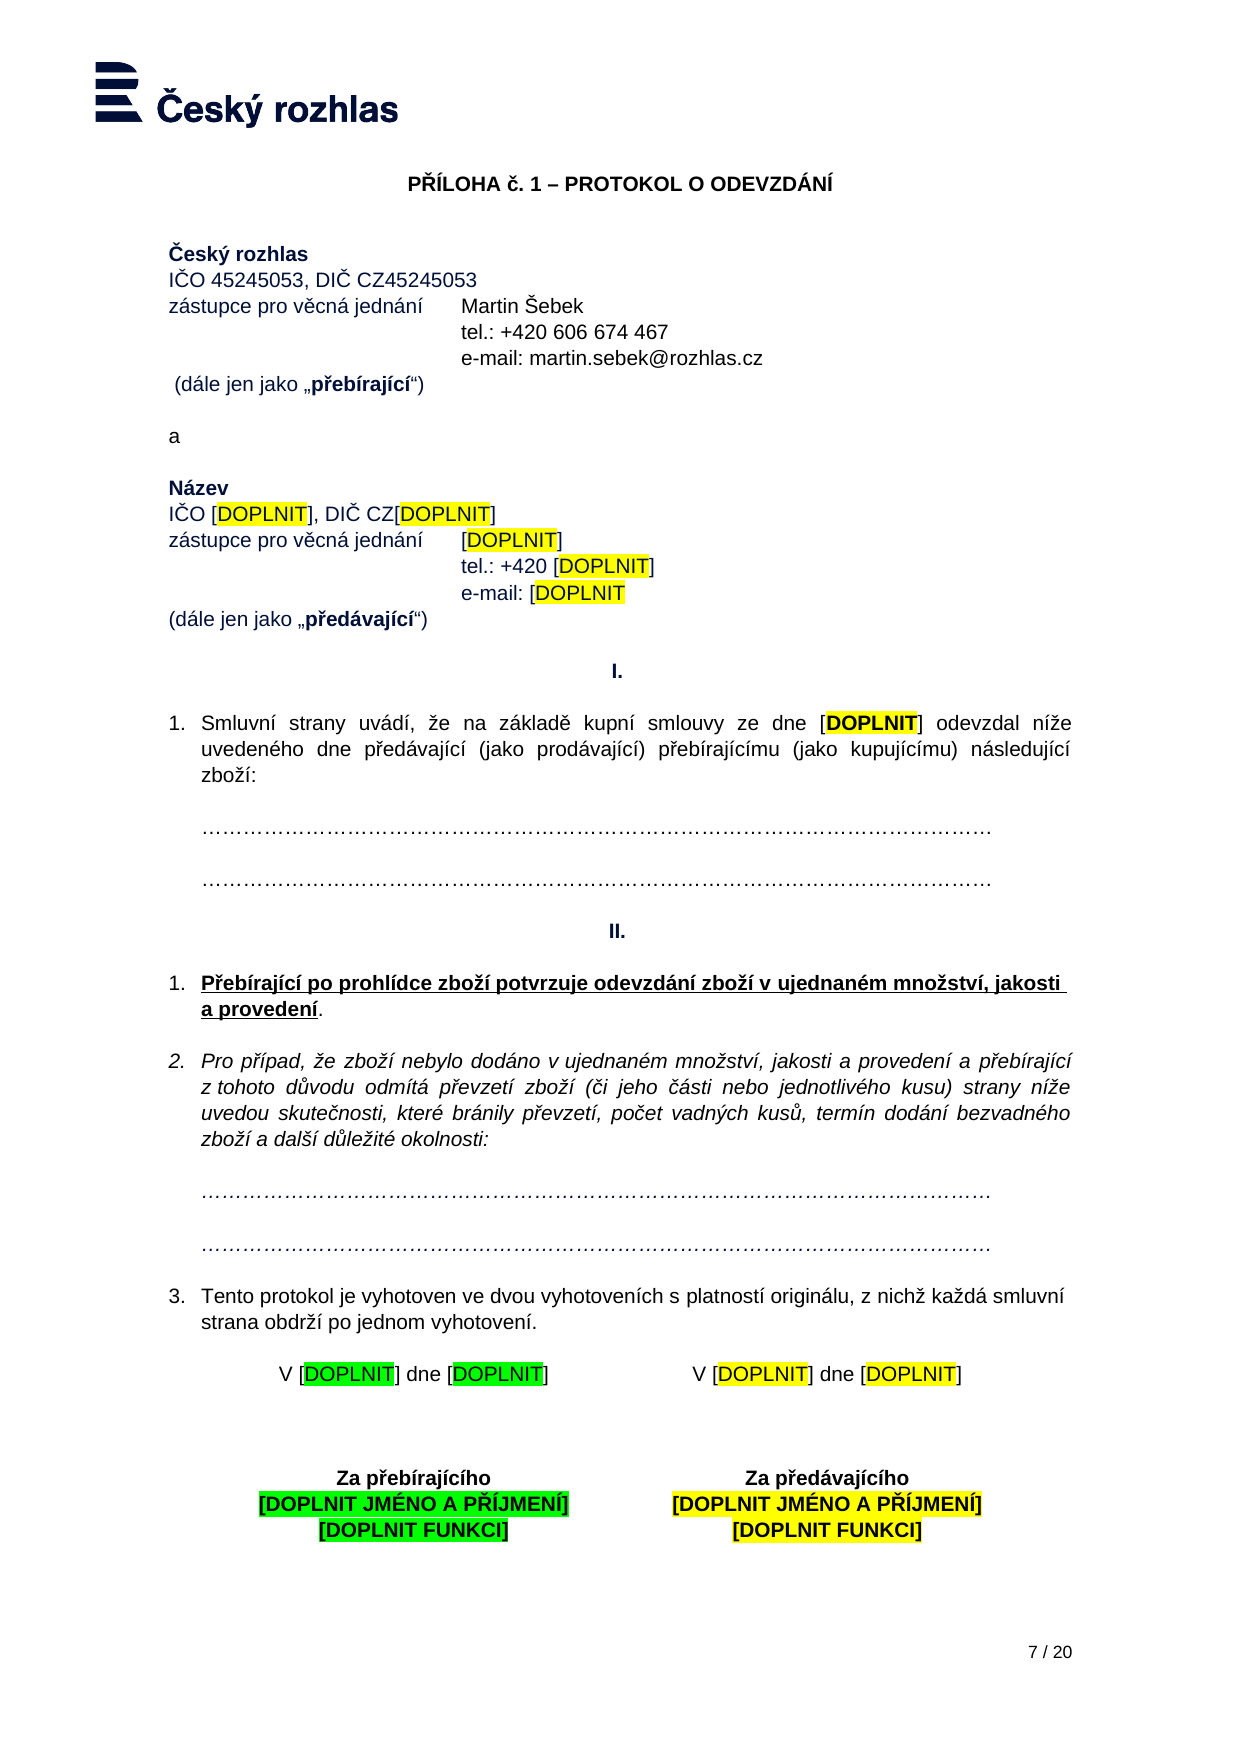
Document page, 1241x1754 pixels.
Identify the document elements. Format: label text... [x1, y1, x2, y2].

list …………………………………………………………………………………………………… [201, 813, 1072, 839]
text e-mail: martin.sebek@rozhlas.cz [168, 345, 1072, 371]
table_header V [DOPLNIT] dne [DOPLNIT] [207, 1360, 621, 1386]
text (dále jen jako „přebírající“) [168, 371, 1072, 397]
text IČO [DOPLNIT], DIČ CZ[DOPLNIT] [168, 501, 1072, 527]
list Pro případ, že zboží nebylo dodáno v ujednaném množství, jakosti a provedení a přebírající z tohoto důvodu odmítá převzetí zboží (či jeho části nebo jednotlivého kusu) strany níže uvedou skutečnosti, které bránily převzetí, počet vadných kusů, termín dodání bezvadného zboží a další důležité okolnosti: [168, 1048, 1072, 1152]
text Český rozhlas [168, 241, 1072, 267]
text a [168, 423, 1072, 449]
text zástupce pro věcná jednání Martin Šebek [168, 293, 1072, 319]
table_header V [DOPLNIT] dne [DOPLNIT] [621, 1360, 1033, 1386]
list …………………………………………………………………………………………………… [201, 866, 1072, 892]
text tel.: +420 [DOPLNIT] [168, 553, 1072, 579]
list Tento protokol je vyhotoven ve dvou vyhotoveních s platností originálu, z nichž každá smluvní strana obdrží po jednom vyhotovení. [168, 1282, 1072, 1334]
table_cell Za předávajícího [DOPLNIT JMÉNO A PŘÍJMENÍ] [DOPLNIT FUNKCI] [621, 1386, 1033, 1543]
list Smluvní strany uvádí, že na základě kupní smlouvy ze dne [DOPLNIT] odevzdal níže uvedeného dne předávající (jako prodávající) přebírajícímu (jako kupujícímu) následující zboží: [168, 709, 1072, 787]
subtitle …………………………………………………………………………………………………… [168, 1178, 1072, 1204]
list Přebírající po prohlídce zboží potvrzuje odevzdání zboží v ujednaném množství, jakosti a provedení. [168, 970, 1072, 1022]
text (dále jen jako „předávající“) [168, 605, 1072, 631]
text zástupce pro věcná jednání [DOPLNIT] [168, 527, 1072, 553]
picture [95, 62, 398, 128]
text tel.: +420 606 674 467 [168, 319, 1072, 345]
text Název [168, 475, 1072, 501]
table_cell Za přebírajícího [DOPLNIT JMÉNO A PŘÍJMENÍ] [DOPLNIT FUNKCI] [207, 1386, 621, 1543]
text IČO 45245053, DIČ CZ45245053 [168, 267, 1072, 293]
text e-mail: [DOPLNIT [168, 579, 1072, 605]
text PŘÍLOHA č. 1 – PROTOKOL O ODEVZDÁNÍ [168, 172, 1072, 196]
subtitle …………………………………………………………………………………………………… [168, 1230, 1072, 1256]
